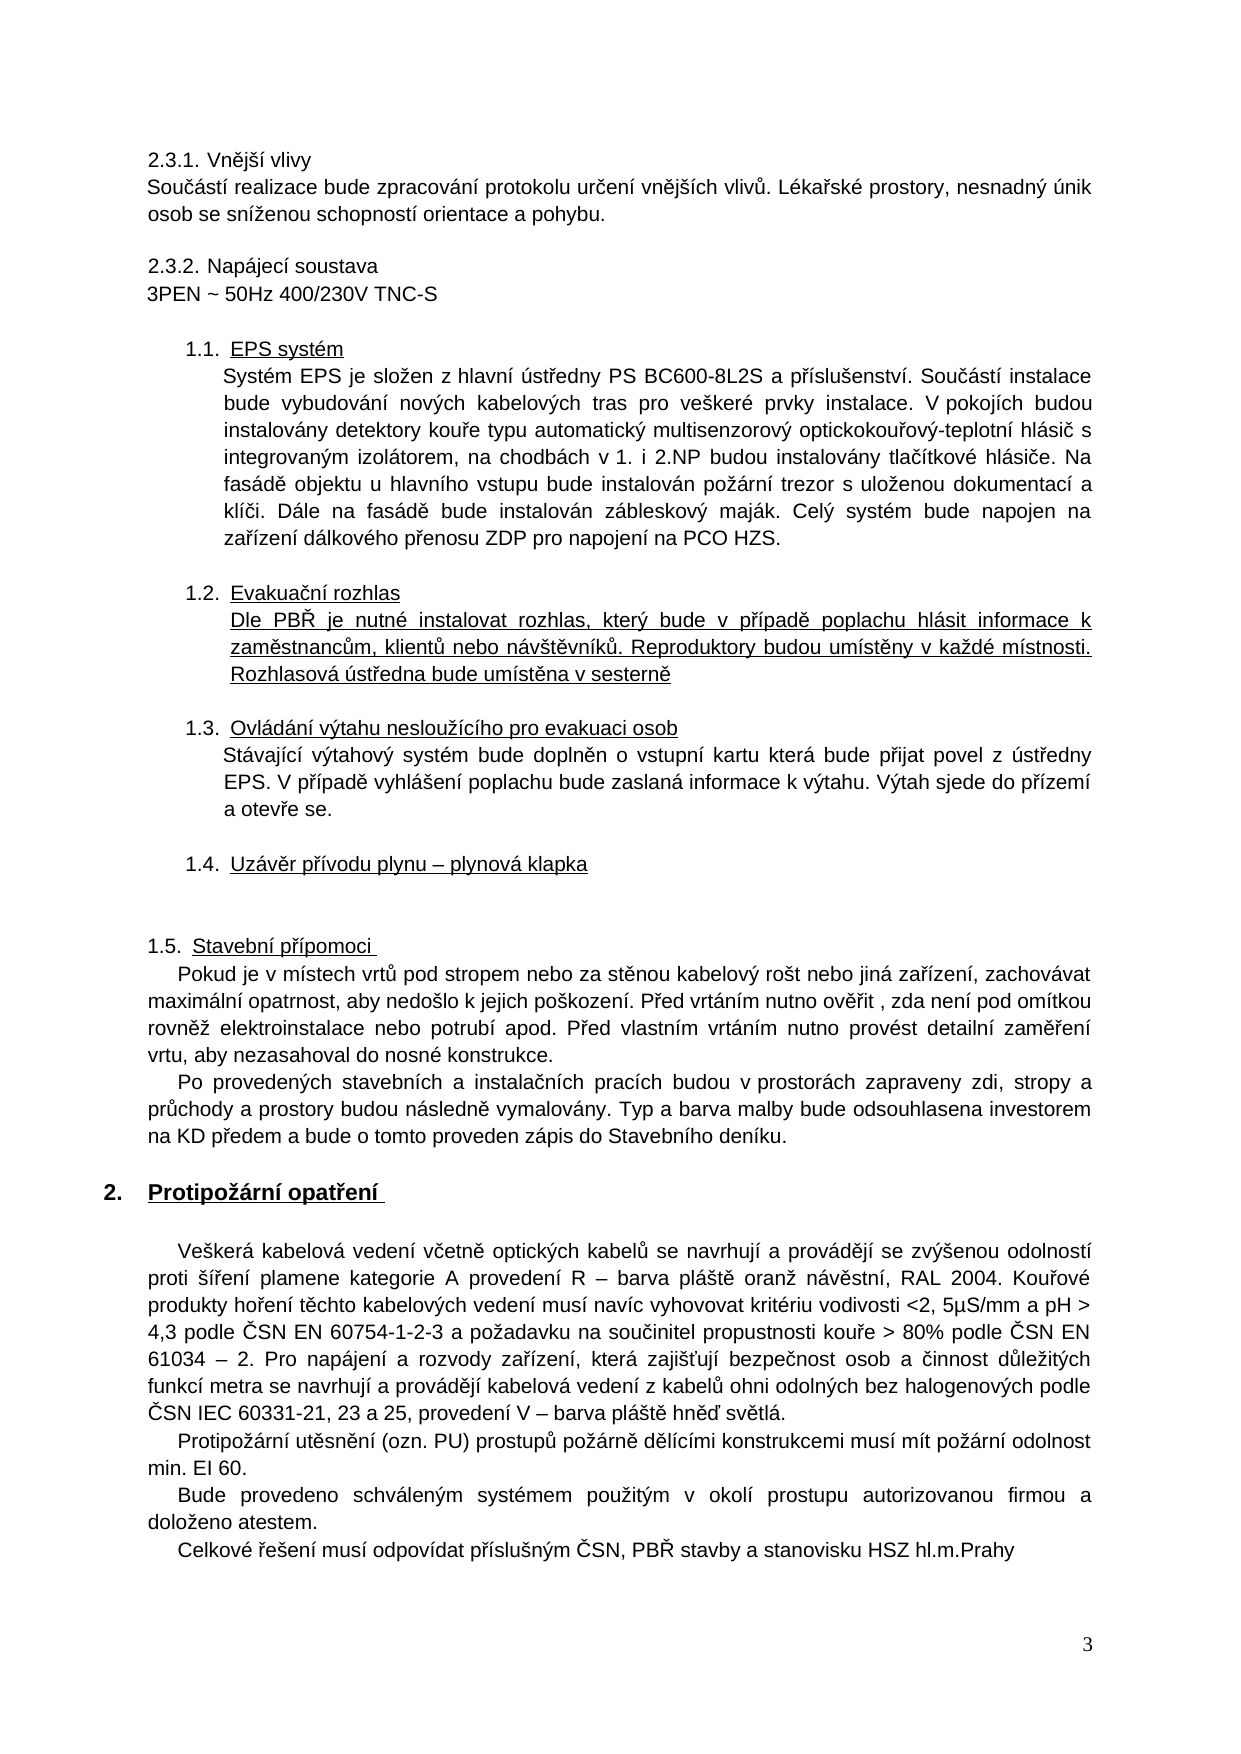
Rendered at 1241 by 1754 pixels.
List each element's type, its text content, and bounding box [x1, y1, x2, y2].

list Dle PBŘ je nutné instalovat rozhlas, který bude v případě poplachu hlásit informace k zaměstnancům, klientů nebo návštěvníků. Reproduktory budou umístěny v každé místnosti. Rozhlasová ústředna bude umístěna v sesterně [230, 608, 1092, 629]
text Systém EPS je složen z hlavní ústředny PS BC600-8L2S a příslušenství. Součástí instalace bude vybudování nových kabelových tras pro veškeré prvky instalace. V pokojích budou instalovány detektory kouře typu automatický multisenzorový optickokouřový-teplotní hlásič s integrovaným izolátorem, na chodbách v 1. i 2.NP budou instalovány tlačítkové hlásiče. Na fasádě objektu u hlavního vstupu bude instalován požární trezor s uloženou dokumentací a klíči. Dále na fasádě bude instalován zábleskový maják. Celý systém bude napojen na zařízení dálkového přenosu ZDP pro napojení na PCO HZS. [223, 364, 1092, 550]
text Veškerá kabelová vedení včetně optických kabelů se navrhují a provádějí se zvýšenou odolností proti šíření plamene kategorie A provedení R – barva pláště oranž návěstní, RAL 2004. Kouřové produkty hoření těchto kabelových vedení musí navíc vyhovovat kritériu vodivosti <2, 5µS/mm a pH > 4,3 podle ČSN EN 60754-1-2-3 a požadavku na součinitel propustnosti kouře > 80% podle ČSN EN 61034 – 2. Pro napájení a rozvody zařízení, která zajišťují bezpečnost osob a činnost důležitých funkcí metra se navrhují a provádějí kabelová vedení z kabelů ohni odolných bez halogenových podle ČSN IEC 60331-21, 23 a 25, provedení V – barva pláště hněď světlá. [148, 1239, 1092, 1425]
list Ovládání výtahu nesloužícího pro evakuaci osob [185, 716, 1092, 740]
text Součástí realizace bude zpracování protokolu určení vnějších vlivů. Lékařské prostory, nesnadný únik osob se sníženou schopností orientace a pohybu. [147, 175, 1092, 226]
list Dle PBŘ je nutné instalovat rozhlas, který bude v případě poplachu hlásit informace k zaměstnancům, klientů nebo návštěvníků. Reproduktory budou umístěny v každé místnosti. Rozhlasová ústředna bude umístěna v sesterně [230, 657, 1092, 686]
list Stavební přípomoci [147, 934, 1092, 958]
list Protipožární opatření [103, 1179, 1092, 1206]
text 3PEN ~ 50Hz 400/230V TNC-S [147, 281, 1092, 305]
text Stávající výtahový systém bude doplněn o vstupní kartu která bude přijat povel z ústředny EPS. V případě vyhlášení poplachu bude zaslaná informace k výtahu. Výtah sjede do přízemí a otevře se. [223, 743, 1092, 821]
text Po provedených stavebních a instalačních pracích budou v prostorách zapraveny zdi, stropy a průchody a prostory budou následně vymalovány. Typ a barva malby bude odsouhlasena investorem na KD předem a bude o tomto proveden zápis do Stavebního deníku. [148, 1070, 1092, 1148]
text Celkové řešení musí odpovídat příslušným ČSN, PBŘ stavby a stanovisku HSZ hl.m.Prahy [148, 1537, 1092, 1561]
list Uzávěr přívodu plynu – plynová klapka [185, 852, 1092, 876]
text Protipožární utěsnění (ozn. PU) prostupů požárně dělícími konstrukcemi musí mít požární odolnost min. EI 60. [148, 1428, 1092, 1479]
list Vnější vlivy [148, 148, 1092, 172]
text Bude provedeno schváleným systémem použitým v okolí prostupu autorizovanou firmou a doloženo atestem. [148, 1483, 1092, 1534]
text Pokud je v místech vrtů pod stropem nebo za stěnou kabelový rošt nebo jiná zařízení, zachovávat maximální opatrnost, aby nedošlo k jejich poškození. Před vrtáním nutno ověřit , zda není pod omítkou rovněž elektroinstalace nebo potrubí apod. Před vlastním vrtáním nutno provést detailní zaměření vrtu, aby nezasahoval do nosné konstrukce. [148, 962, 1092, 1067]
list Evakuační rozhlas [185, 581, 1092, 605]
list Napájecí soustava [148, 254, 1092, 278]
list EPS systém [185, 336, 1092, 360]
list Dle PBŘ je nutné instalovat rozhlas, který bude v případě poplachu hlásit informace k zaměstnancům, klientů nebo návštěvníků. Reproduktory budou umístěny v každé místnosti. Rozhlasová ústředna bude umístěna v sesterně [230, 630, 1092, 656]
